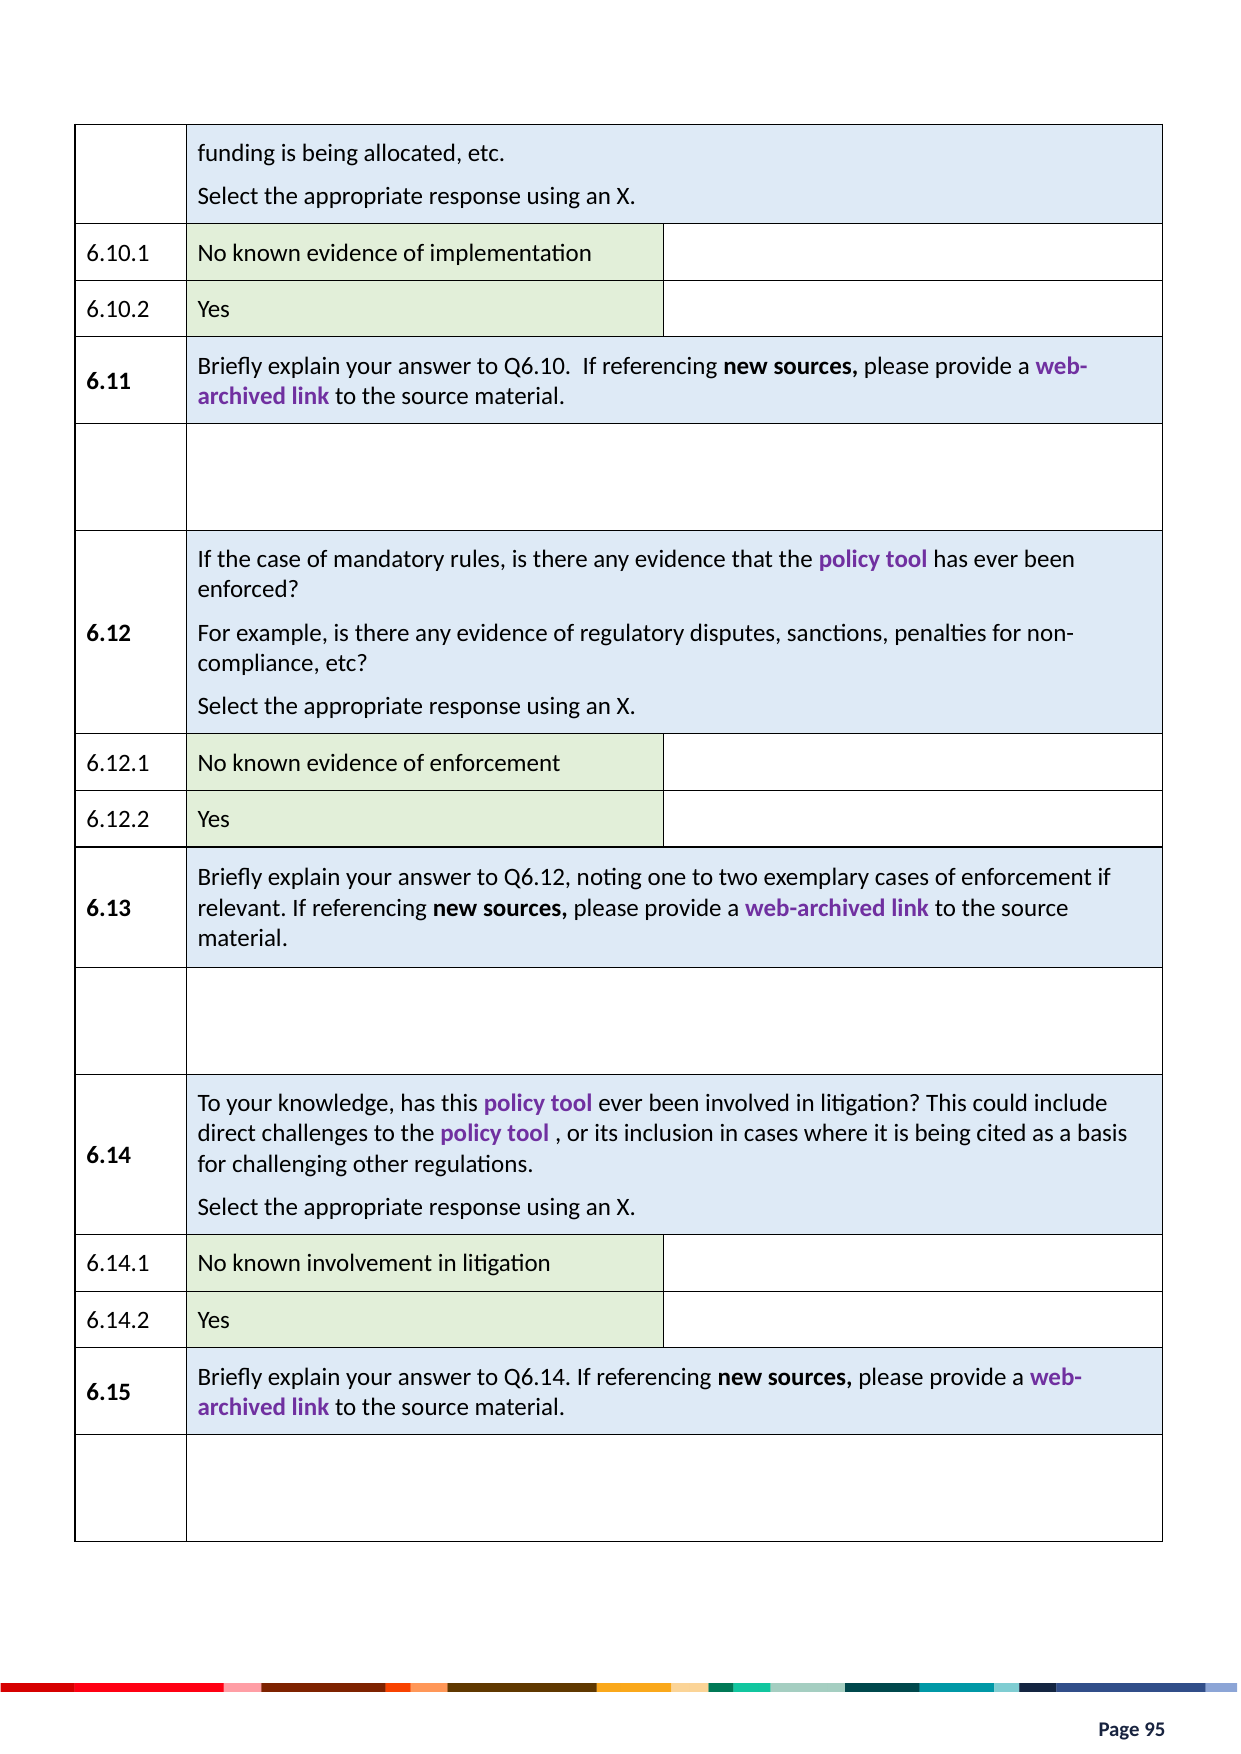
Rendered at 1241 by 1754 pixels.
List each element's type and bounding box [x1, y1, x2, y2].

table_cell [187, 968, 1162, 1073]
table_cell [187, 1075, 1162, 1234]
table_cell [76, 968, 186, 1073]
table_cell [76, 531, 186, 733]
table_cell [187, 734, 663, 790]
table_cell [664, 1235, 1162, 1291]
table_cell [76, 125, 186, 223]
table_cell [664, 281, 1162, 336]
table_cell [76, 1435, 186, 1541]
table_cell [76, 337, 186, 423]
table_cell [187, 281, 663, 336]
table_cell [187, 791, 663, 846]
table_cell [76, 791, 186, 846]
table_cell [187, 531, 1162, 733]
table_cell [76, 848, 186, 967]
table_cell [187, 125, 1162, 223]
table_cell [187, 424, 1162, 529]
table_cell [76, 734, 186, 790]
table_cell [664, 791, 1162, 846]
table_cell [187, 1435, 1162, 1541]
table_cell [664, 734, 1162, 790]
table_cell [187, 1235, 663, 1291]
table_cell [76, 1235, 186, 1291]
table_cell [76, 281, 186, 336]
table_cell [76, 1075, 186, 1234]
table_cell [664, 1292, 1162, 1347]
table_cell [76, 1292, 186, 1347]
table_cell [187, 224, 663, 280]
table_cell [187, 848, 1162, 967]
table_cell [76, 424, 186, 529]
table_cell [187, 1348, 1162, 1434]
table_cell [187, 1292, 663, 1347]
picture [0, 1683, 1236, 1692]
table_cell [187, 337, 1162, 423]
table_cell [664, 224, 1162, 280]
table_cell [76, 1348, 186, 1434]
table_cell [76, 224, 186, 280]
